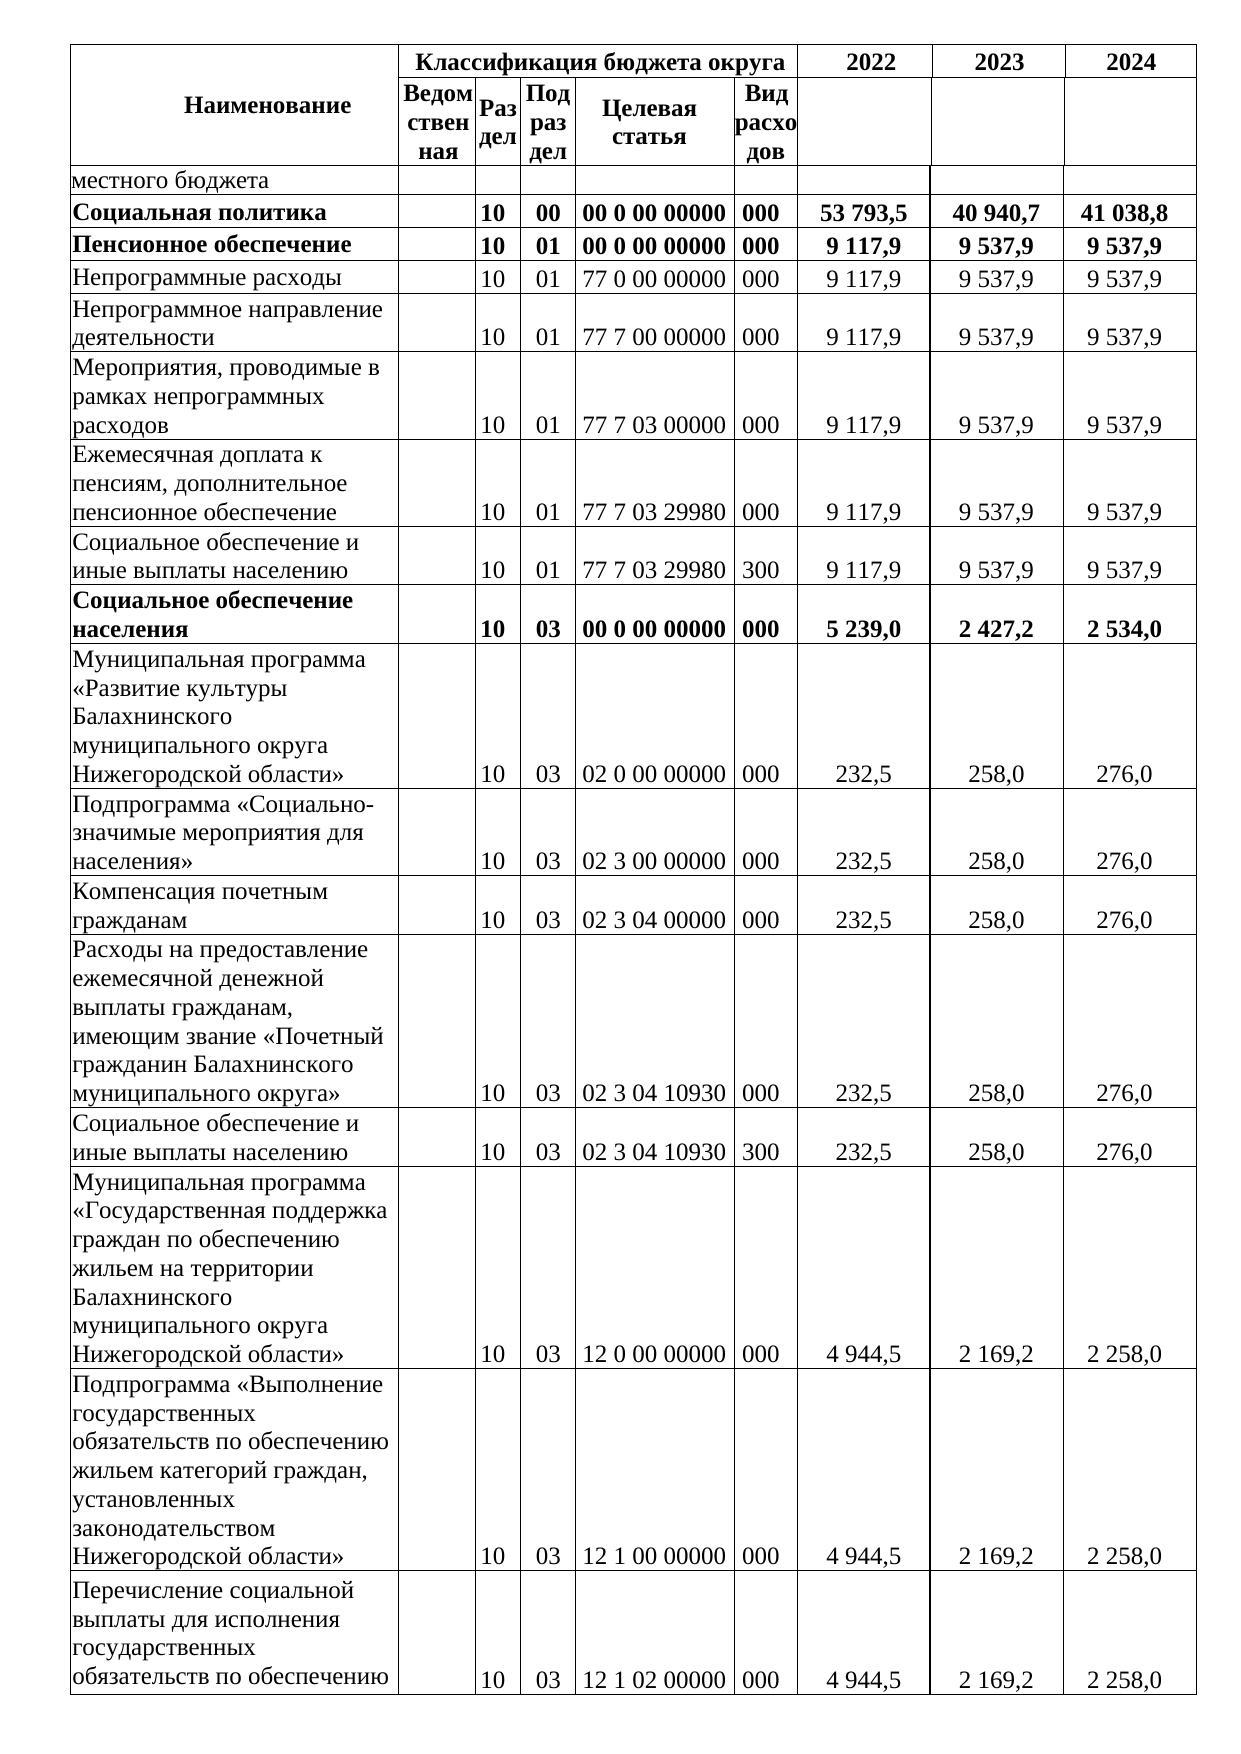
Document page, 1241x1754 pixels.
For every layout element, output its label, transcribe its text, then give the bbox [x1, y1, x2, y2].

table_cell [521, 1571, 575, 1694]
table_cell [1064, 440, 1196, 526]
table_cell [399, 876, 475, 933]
table_cell [1065, 78, 1196, 164]
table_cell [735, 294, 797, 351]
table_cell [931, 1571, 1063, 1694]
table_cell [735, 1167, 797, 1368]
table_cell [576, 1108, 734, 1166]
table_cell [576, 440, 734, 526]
table_header Наименование [71, 45, 398, 164]
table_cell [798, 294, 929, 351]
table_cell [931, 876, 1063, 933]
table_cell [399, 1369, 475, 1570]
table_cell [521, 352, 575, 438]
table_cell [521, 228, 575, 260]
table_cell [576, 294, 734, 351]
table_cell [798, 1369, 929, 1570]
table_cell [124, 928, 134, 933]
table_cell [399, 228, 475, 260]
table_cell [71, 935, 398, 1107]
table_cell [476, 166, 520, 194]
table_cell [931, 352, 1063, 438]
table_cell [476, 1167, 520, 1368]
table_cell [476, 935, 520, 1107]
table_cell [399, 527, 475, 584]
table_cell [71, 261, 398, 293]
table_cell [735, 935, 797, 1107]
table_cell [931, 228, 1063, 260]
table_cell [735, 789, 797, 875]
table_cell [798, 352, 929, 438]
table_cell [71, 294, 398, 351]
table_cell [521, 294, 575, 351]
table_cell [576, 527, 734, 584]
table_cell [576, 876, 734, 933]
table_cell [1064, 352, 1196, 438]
table_cell Целевая статья [576, 78, 734, 164]
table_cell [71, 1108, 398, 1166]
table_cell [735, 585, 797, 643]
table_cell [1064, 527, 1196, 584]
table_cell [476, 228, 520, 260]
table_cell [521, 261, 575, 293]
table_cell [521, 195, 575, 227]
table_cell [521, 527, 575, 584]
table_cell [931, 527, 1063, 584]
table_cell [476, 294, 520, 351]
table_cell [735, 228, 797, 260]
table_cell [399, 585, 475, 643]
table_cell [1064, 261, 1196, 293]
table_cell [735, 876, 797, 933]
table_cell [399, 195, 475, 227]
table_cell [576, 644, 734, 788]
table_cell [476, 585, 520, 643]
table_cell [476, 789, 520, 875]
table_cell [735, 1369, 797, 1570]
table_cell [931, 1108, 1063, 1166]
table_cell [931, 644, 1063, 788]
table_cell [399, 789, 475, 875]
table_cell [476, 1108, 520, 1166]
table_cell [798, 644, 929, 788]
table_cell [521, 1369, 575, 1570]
table_cell [932, 78, 1064, 164]
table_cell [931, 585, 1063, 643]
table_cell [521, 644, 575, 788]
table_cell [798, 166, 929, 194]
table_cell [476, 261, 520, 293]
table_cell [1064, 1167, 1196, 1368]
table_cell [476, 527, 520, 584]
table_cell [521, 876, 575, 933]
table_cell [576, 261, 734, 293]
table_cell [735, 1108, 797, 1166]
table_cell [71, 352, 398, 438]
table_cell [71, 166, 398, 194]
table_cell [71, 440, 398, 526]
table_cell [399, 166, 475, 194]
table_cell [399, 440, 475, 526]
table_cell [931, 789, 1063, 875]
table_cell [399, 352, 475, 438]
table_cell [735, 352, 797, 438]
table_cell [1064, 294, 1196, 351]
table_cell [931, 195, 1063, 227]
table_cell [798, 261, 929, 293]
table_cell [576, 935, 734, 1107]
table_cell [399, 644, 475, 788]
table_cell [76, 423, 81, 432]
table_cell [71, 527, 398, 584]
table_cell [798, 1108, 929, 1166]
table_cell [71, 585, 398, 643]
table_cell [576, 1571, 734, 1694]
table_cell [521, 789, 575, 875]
table_header 2023 [933, 45, 1065, 77]
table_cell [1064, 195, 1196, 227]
table_header 2024 [1066, 45, 1196, 77]
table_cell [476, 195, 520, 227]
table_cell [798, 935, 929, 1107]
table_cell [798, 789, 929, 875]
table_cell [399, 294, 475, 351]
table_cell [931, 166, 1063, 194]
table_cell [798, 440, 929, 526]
table_header Классификация бюджета округа [399, 45, 797, 77]
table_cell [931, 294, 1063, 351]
table_cell Под раз дел [521, 78, 575, 164]
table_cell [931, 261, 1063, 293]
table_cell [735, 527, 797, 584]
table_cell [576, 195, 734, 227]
table_cell [798, 78, 931, 164]
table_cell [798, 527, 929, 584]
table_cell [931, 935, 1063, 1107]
table_cell Раз дел [476, 78, 520, 164]
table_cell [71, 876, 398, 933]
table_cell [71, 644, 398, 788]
table_header 2022 [798, 45, 932, 77]
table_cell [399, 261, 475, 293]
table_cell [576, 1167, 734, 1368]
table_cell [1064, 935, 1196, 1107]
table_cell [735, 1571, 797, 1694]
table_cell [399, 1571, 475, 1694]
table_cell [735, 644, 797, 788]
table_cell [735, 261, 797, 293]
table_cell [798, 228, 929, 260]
table_cell Ведом ствен ная [399, 78, 475, 164]
table_cell Вид расхо дов [735, 78, 797, 164]
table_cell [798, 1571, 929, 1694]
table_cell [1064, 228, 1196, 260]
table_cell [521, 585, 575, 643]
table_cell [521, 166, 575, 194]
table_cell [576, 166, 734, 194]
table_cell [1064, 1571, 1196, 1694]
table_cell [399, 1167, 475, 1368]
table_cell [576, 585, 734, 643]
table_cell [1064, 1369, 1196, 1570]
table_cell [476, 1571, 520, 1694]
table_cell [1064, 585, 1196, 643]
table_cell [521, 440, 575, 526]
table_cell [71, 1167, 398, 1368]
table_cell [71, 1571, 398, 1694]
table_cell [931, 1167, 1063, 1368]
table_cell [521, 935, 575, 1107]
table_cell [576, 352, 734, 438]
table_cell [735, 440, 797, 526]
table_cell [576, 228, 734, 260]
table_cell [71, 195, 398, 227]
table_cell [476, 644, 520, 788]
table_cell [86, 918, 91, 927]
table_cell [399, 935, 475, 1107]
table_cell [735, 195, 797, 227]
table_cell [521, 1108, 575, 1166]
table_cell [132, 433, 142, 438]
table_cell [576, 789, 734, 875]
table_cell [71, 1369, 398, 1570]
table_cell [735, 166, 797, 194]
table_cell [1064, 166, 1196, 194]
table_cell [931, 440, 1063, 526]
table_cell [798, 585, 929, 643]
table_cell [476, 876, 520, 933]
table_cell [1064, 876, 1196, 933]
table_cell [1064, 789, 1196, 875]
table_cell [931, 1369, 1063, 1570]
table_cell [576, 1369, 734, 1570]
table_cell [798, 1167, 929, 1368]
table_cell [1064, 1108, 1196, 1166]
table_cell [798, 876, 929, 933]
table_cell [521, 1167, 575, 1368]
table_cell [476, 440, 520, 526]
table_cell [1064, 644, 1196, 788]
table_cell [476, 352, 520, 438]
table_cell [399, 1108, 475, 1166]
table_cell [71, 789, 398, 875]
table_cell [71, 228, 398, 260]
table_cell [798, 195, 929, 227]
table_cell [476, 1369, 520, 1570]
